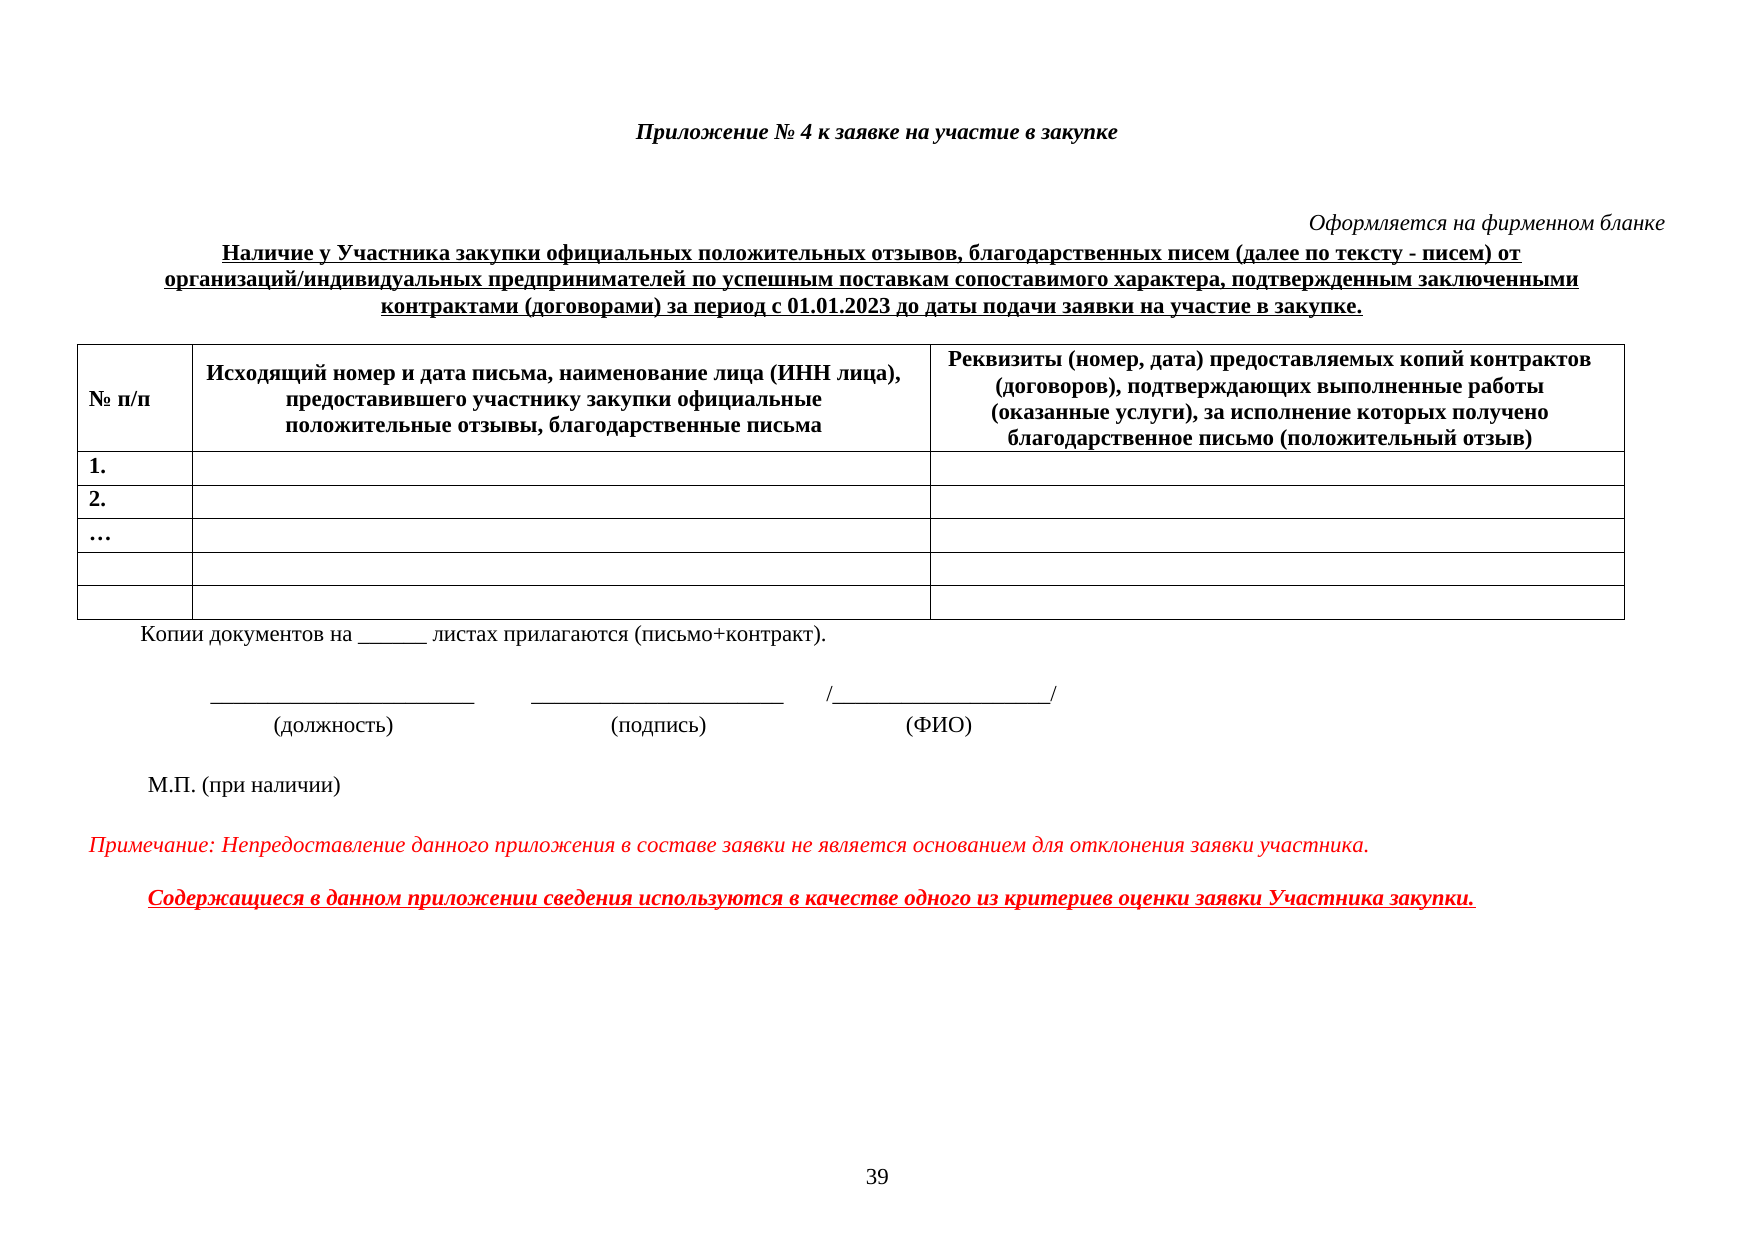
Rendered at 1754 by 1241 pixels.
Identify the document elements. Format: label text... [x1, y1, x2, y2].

table_cell 2. [78, 486, 192, 518]
table_cell 1. [78, 452, 192, 484]
text Наличие у Участника закупки официальных положительных отзывов, благодарственных писем (далее по тексту - писем) от [93, 239, 1650, 265]
table_cell [78, 553, 192, 585]
text организаций/индивидуальных предпринимателей по успешным поставкам сопоставимого характера, подтвержденным заключенными контрактами (договорами) за период с 01.01.2023 до даты подачи заявки на участие в закупке. [93, 265, 1650, 318]
table_cell [931, 586, 1624, 619]
table_cell … [78, 519, 192, 552]
text _______________________ ______________________ /___________________/ [89, 681, 1665, 707]
table_cell [931, 452, 1624, 484]
table_header Реквизиты (номер, дата) предоставляемых копий контрактов (договоров), подтверждающих выполненные работы (оказанные услуги), за исполнение которых получено благодарственное письмо (положительный отзыв) [931, 345, 1624, 451]
table_cell [78, 586, 192, 619]
table_cell [193, 486, 930, 518]
text Примечание: Непредоставление данного приложения в составе заявки не является основанием для отклонения заявки участника. [89, 832, 1665, 858]
table_header № п/п [78, 345, 192, 451]
text Приложение № 4 к заявке на участие в закупке [89, 118, 1665, 144]
table_cell [931, 486, 1624, 518]
table_cell [193, 452, 930, 484]
table_cell [931, 519, 1624, 552]
table_cell [931, 553, 1624, 585]
table_cell [193, 586, 930, 619]
text Содержащиеся в данном приложении сведения используются в качестве одного из критериев оценки заявки Участника закупки. [89, 884, 1665, 911]
text М.П. (при наличии) [89, 771, 1665, 797]
table_cell [193, 519, 930, 552]
text Оформляется на фирменном бланке [89, 209, 1665, 235]
table_header Исходящий номер и дата письма, наименование лица (ИНН лица), предоставившего участнику закупки официальные положительные отзывы, благодарственные письма [193, 345, 930, 451]
table_cell [193, 553, 930, 585]
text Копии документов на ______ листах прилагаются (письмо+контракт). [89, 620, 1651, 646]
text (должность) (подпись) (ФИО) [89, 711, 1665, 737]
